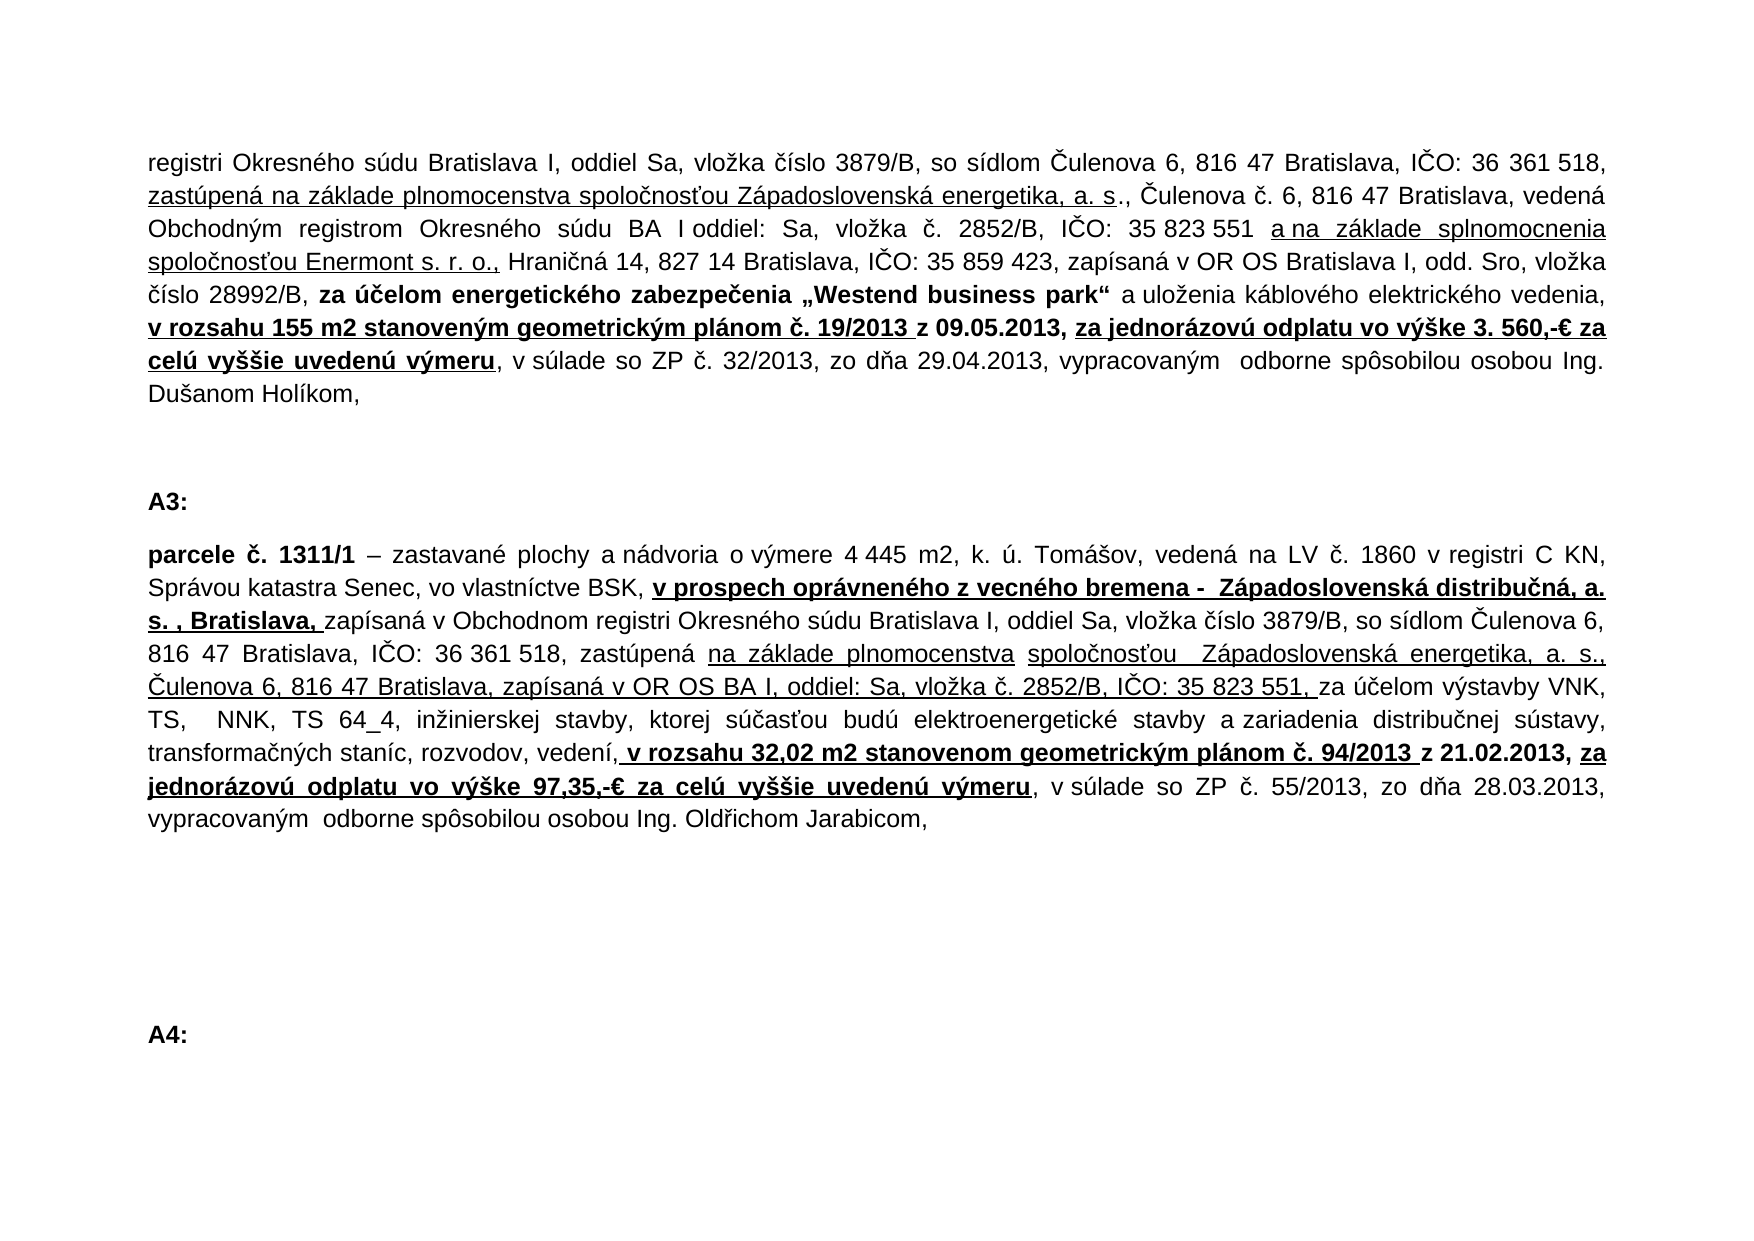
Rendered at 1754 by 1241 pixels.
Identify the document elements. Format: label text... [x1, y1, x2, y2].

text parcele č. 1311/1 – zastavané plochy a nádvoria o výmere 4 445 m2, k. ú. Tomášov, vedená na LV č. 1860 v registri C KN, Správou katastra Senec, vo vlastníctve BSK, v prospech oprávneného z vecného bremena - Západoslovenská distribučná, a. s. , Bratislava, zapísaná v Obchodnom registri Okresného súdu Bratislava I, oddiel Sa, vložka číslo 3879/B, so sídlom Čulenova 6, 816 47 Bratislava, IČO: 36 361 518, zastúpená na základe plnomocenstva spoločnosťou Západoslovenská energetika, a. s., Čulenova 6, 816 47 Bratislava, zapísaná v OR OS BA I, oddiel: Sa, vložka č. 2852/B, IČO: 35 823 551, za účelom výstavby VNK, TS, NNK, TS 64_4, inžinierskej stavby, ktorej súčasťou budú elektroenergetické stavby a zariadenia distribučnej sústavy, transformačných staníc, rozvodov, vedení, v rozsahu 32,02 m2 stanovenom geometrickým plánom č. 94/2013 z 21.02.2013, za jednorázovú odplatu vo výške 97,35,-€ za celú vyššie uvedenú výmeru, v súlade so ZP č. 55/2013, zo dňa 28.03.2013, vypracovaným odborne spôsobilou osobou Ing. Oldřichom Jarabicom, [148, 540, 1606, 833]
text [148, 148, 1606, 407]
text A3: [148, 486, 1606, 515]
text A4: [148, 1020, 1606, 1049]
